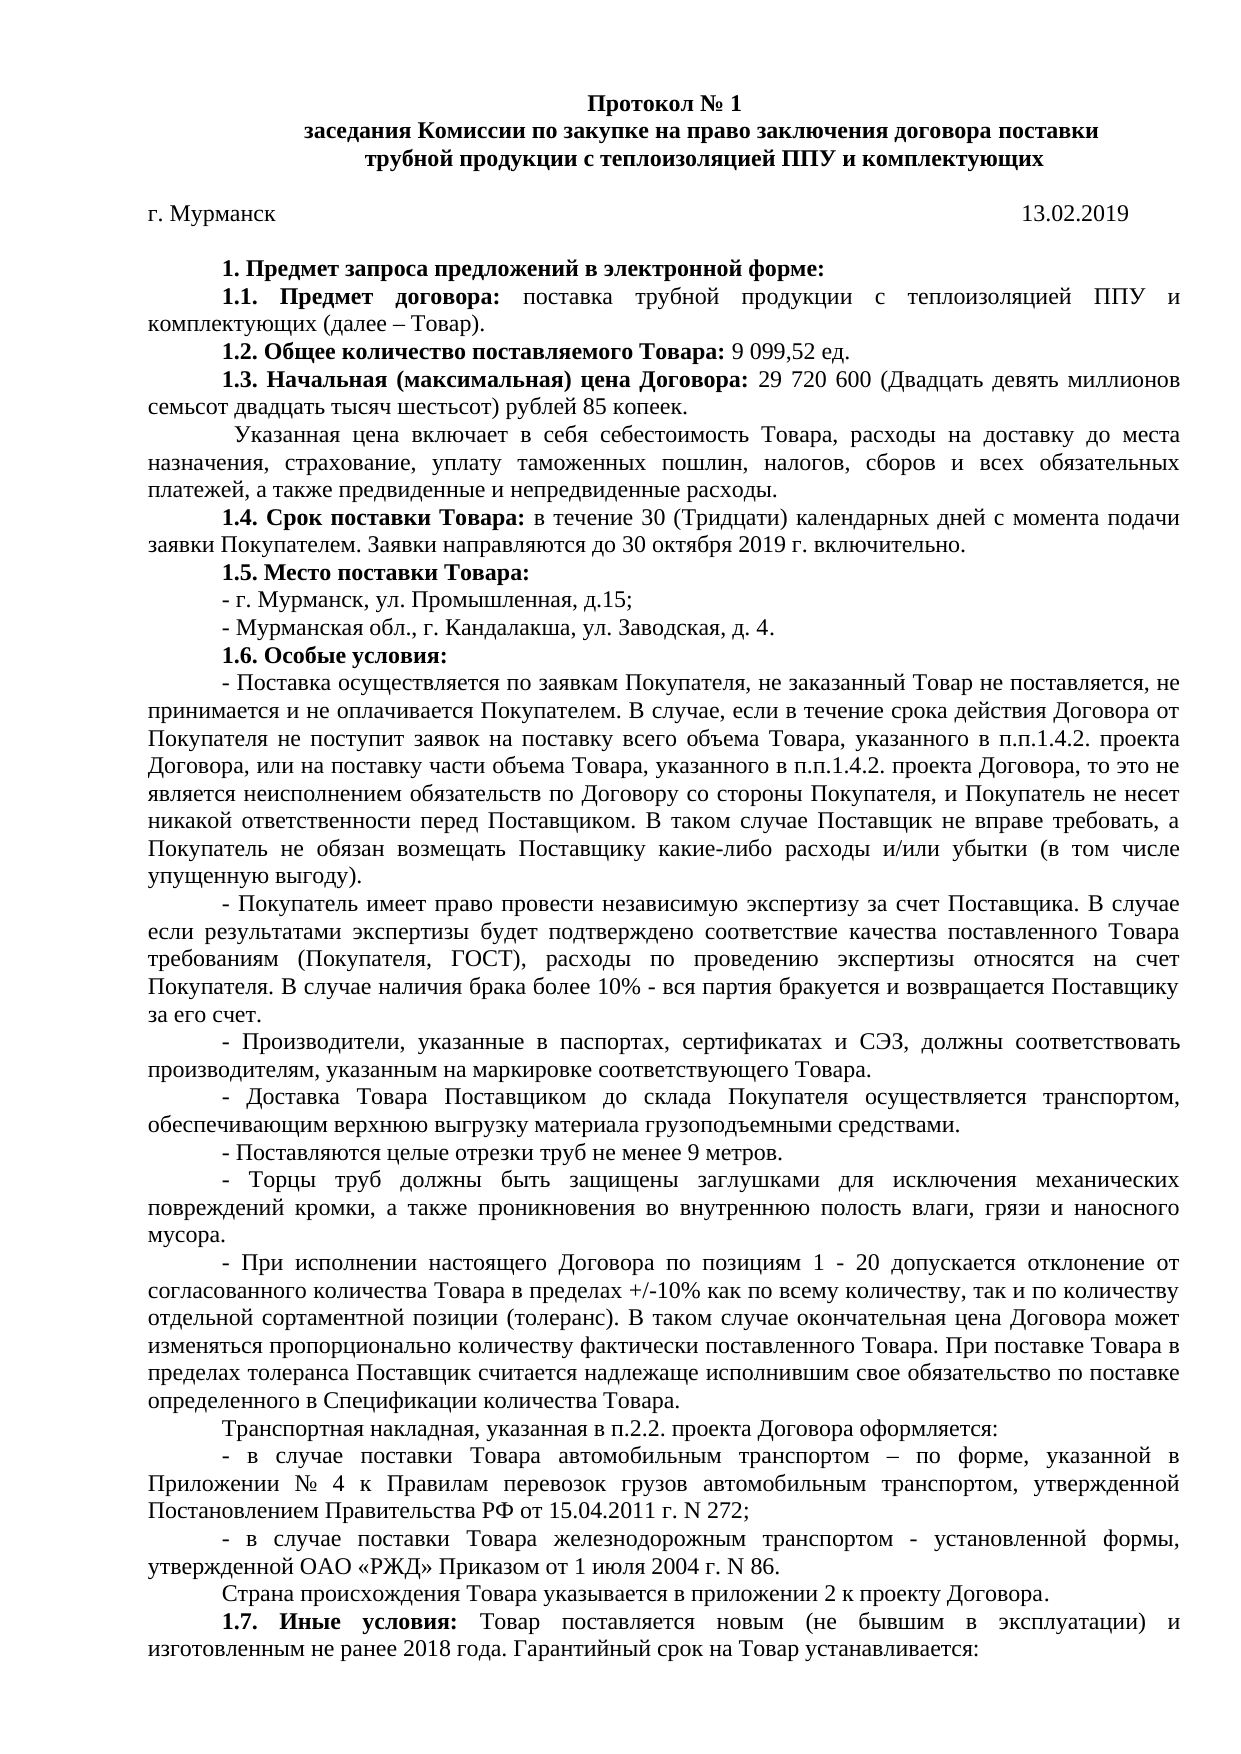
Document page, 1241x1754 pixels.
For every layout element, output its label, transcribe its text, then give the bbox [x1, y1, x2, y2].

text - в случае поставки Товара железнодорожным транспортом - установленной формы, утвержденной ОАО «РЖД» Приказом от 1 июля 2004 г. N 86. [148, 1524, 1181, 1579]
text - Торцы труб должны быть защищены заглушками для исключения механических повреждений кромки, а также проникновения во внутреннюю полость влаги, грязи и наносного мусора. [148, 1165, 1181, 1248]
text - Мурманская обл., г. Кандалакша, ул. Заводская, д. 4. [148, 613, 1181, 641]
text г. Мурманск 13.02.2019 [148, 199, 1181, 227]
text трубной продукции с теплоизоляцией ППУ и комплектующих [148, 144, 1181, 171]
subtitle 1. Предмет запроса предложений в электронной форме: [148, 254, 1181, 282]
text заседания Комиссии по закупке на право заключения договора поставки [148, 116, 1181, 144]
text 1.6. Особые условия: [148, 641, 1181, 668]
text - в случае поставки Товара автомобильным транспортом – по форме, указанной в Приложении № 4 к Правилам перевозок грузов автомобильным транспортом, утвержденной Постановлением Правительства РФ от 15.04.2011 г. N 272; [148, 1441, 1181, 1524]
text 1.2. Общее количество поставляемого Товара: 9 099,52 ед. [148, 337, 1181, 365]
text 1.4. Срок поставки Товара: в течение 30 (Тридцати) календарных дней с момента подачи заявки Покупателем. Заявки направляются до 30 октября 2019 г. включительно. [148, 503, 1181, 558]
text 1.5. Место поставки Товара: [148, 558, 1181, 586]
text Транспортная накладная, указанная в п.2.2. проекта Договора оформляется: [148, 1414, 1181, 1441]
text 1.1. Предмет договора: поставка трубной продукции с теплоизоляцией ППУ и комплектующих (далее – Товар). [148, 282, 1181, 337]
text - Доставка Товара Поставщиком до склада Покупателя осуществляется транспортом, обеспечивающим верхнюю выгрузку материала грузоподъемными средствами. [148, 1082, 1181, 1138]
text 1.7. Иные условия: Товар поставляется новым (не бывшим в эксплуатации) и изготовленным не ранее 2018 года. Гарантийный срок на Товар устанавливается: [148, 1607, 1181, 1662]
text Страна происхождения Товара указывается в приложении 2 к проекту Договора. [148, 1579, 1181, 1607]
text - г. Мурманск, ул. Промышленная, д.15; [148, 586, 1181, 613]
text - При исполнении настоящего Договора по позициям 1 - 20 допускается отклонение от согласованного количества Товара в пределах +/-10% как по всему количеству, так и по количеству отдельной сортаментной позиции (толеранс). В таком случае окончательная цена Договора может изменяться пропорционально количеству фактически поставленного Товара. При поставке Товара в пределах толеранса Поставщик считается надлежаще исполнившим свое обязательство по поставке определенного в Спецификации количества Товара. [148, 1248, 1181, 1414]
text - Покупатель имеет право провести независимую экспертизу за счет Поставщика. В случае если результатами экспертизы будет подтверждено соответствие качества поставленного Товара требованиям (Покупателя, ГОСТ), расходы по проведению экспертизы относятся на счет Покупателя. В случае наличия брака более 10% - вся партия бракуется и возвращается Поставщику за его счет. [148, 889, 1181, 1027]
text Протокол № 1 [148, 89, 1181, 116]
text - Поставка осуществляется по заявкам Покупателя, не заказанный Товар не поставляется, не принимается и не оплачивается Покупателем. В случае, если в течение срока действия Договора от Покупателя не поступит заявок на поставку всего объема Товара, указанного в п.п.1.4.2. проекта Договора, или на поставку части объема Товара, указанного в п.п.1.4.2. проекта Договора, то это не является неисполнением обязательств по Договору со стороны Покупателя, и Покупатель не несет никакой ответственности перед Поставщиком. В таком случае Поставщик не вправе требовать, а Покупатель не обязан возмещать Поставщику какие-либо расходы и/или убытки (в том числе упущенную выгоду). [148, 668, 1181, 889]
text 1.3. Начальная (максимальная) цена Договора: 29 720 600 (Двадцать девять миллионов семьсот двадцать тысяч шестьсот) рублей 85 копеек. [148, 365, 1181, 420]
list Указанная цена включает в себя себестоимость Товара, расходы на доставку до места назначения, страхование, уплату таможенных пошлин, налогов, сборов и всех обязательных платежей, а также предвиденные и непредвиденные расходы. [148, 420, 1181, 503]
text - Производители, указанные в паспортах, сертификатах и СЭЗ, должны соответствовать производителям, указанным на маркировке соответствующего Товара. [148, 1027, 1181, 1082]
text - Поставляются целые отрезки труб не менее 9 метров. [148, 1138, 1181, 1165]
